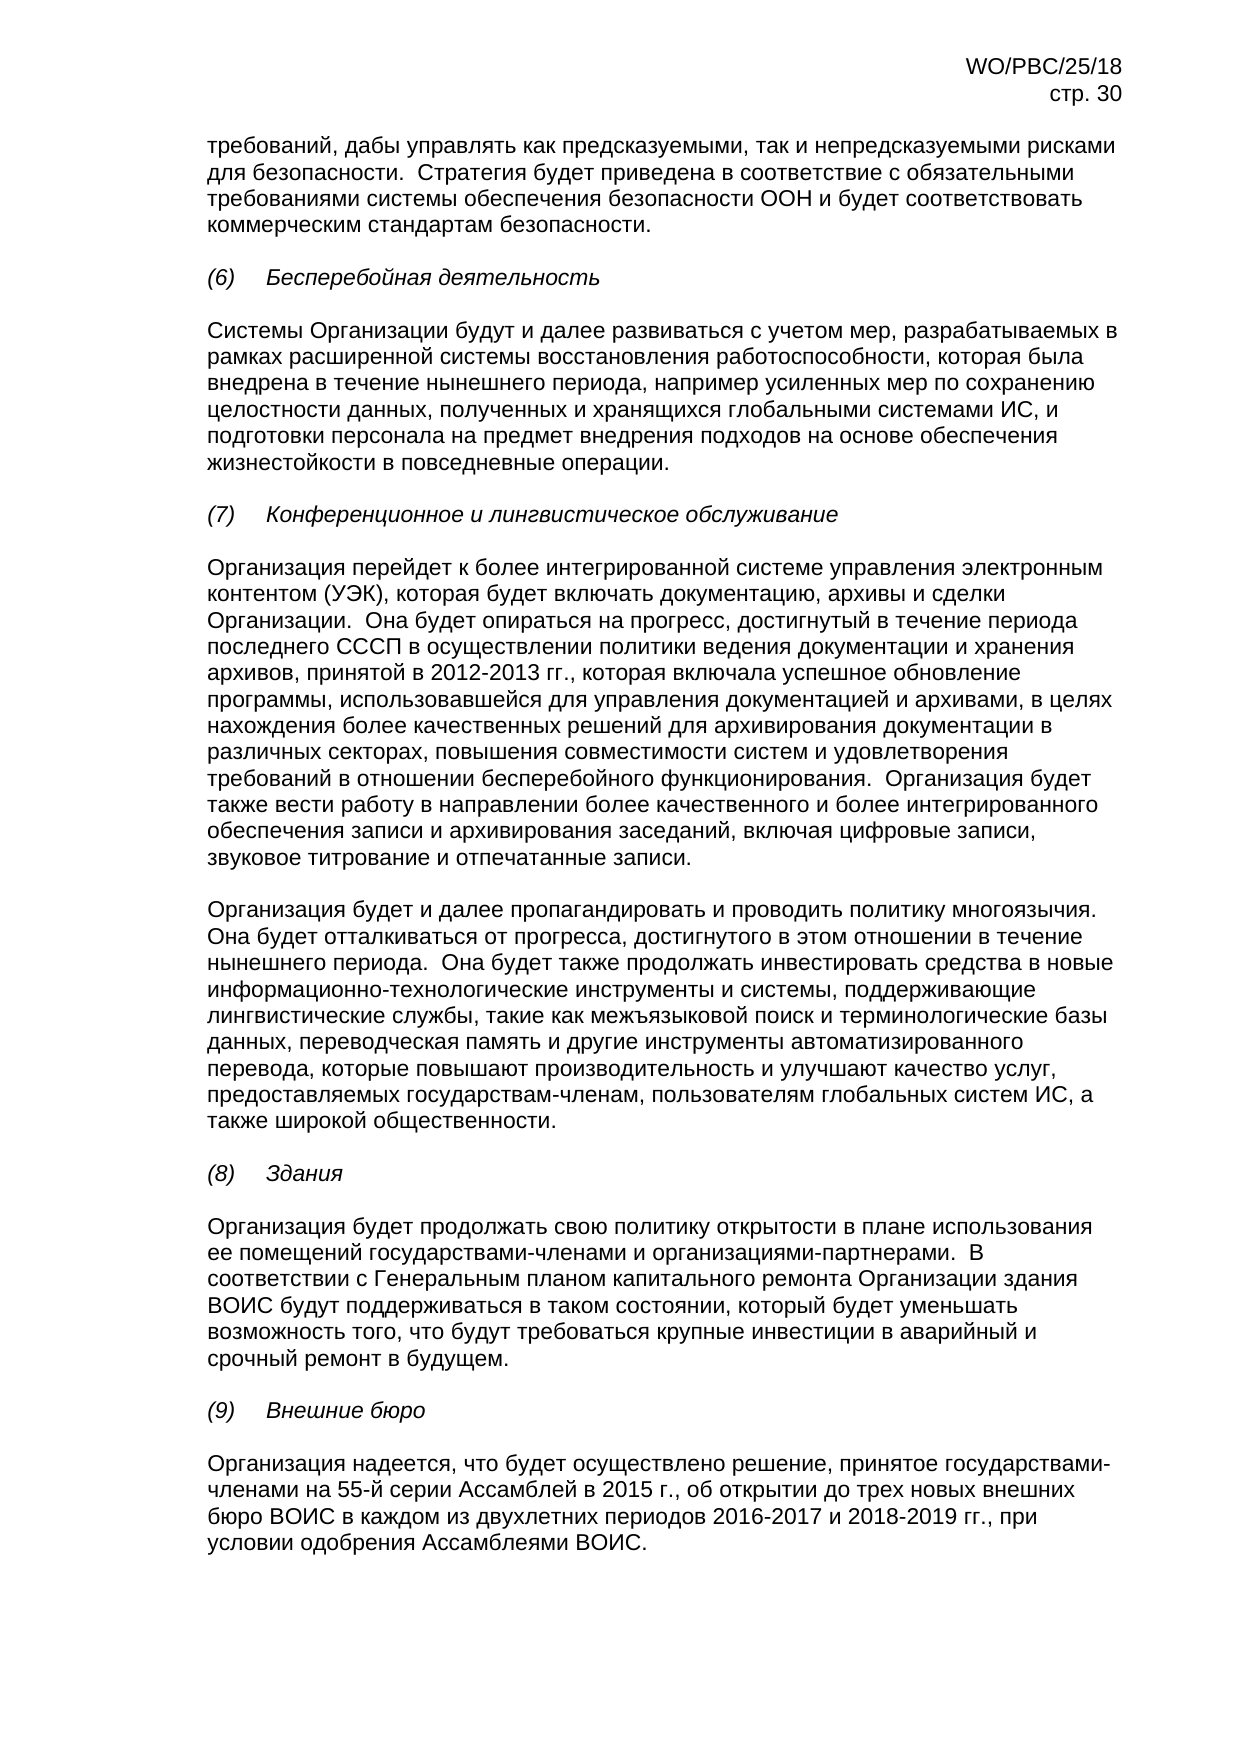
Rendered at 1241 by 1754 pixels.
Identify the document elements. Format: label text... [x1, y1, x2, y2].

list Конференционное и лингвистическое обслуживание [207, 501, 1122, 527]
text Организация будет продолжать свою политику открытости в плане использования ее помещений государствами-членами и организациями-партнерами. В соответствии с Генеральным планом капитального ремонта Организации здания ВОИС будут поддерживаться в таком состоянии, который будет уменьшать возможность того, что будут требоваться крупные инвестиции в аварийный и срочный ремонт в будущем. [207, 1213, 1122, 1371]
text Организация будет и далее пропагандировать и проводить политику многоязычия. Она будет отталкиваться от прогресса, достигнутого в этом отношении в течение нынешнего периода. Она будет также продолжать инвестировать средства в новые информационно-технологические инструменты и системы, поддерживающие лингвистические службы, такие как межъязыковой поиск и терминологические базы данных, переводческая память и другие инструменты автоматизированного перевода, которые повышают производительность и улучшают качество услуг, предоставляемых государствам-членам, пользователям глобальных систем ИС, а также широкой общественности. [207, 896, 1122, 1134]
list Бесперебойная деятельность [207, 264, 1122, 290]
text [207, 132, 1122, 238]
text Организация перейдет к более интегрированной системе управления электронным контентом (УЭК), которая будет включать документацию, архивы и сделки Организации. Она будет опираться на прогресс, достигнутый в течение периода последнего СССП в осуществлении политики ведения документации и хранения архивов, принятой в 2012-2013 гг., которая включала успешное обновление программы, использовавшейся для управления документацией и архивами, в целях нахождения более качественных решений для архивирования документации в различных секторах, повышения совместимости систем и удовлетворения требований в отношении бесперебойного функционирования. Организация будет также вести работу в направлении более качественного и более интегрированного обеспечения записи и архивирования заседаний, включая цифровые записи, звуковое титрование и отпечатанные записи. [207, 554, 1122, 870]
text Системы Организации будут и далее развиваться с учетом мер, разрабатываемых в рамках расширенной системы восстановления работоспособности, которая была внедрена в течение нынешнего периода, например усиленных мер по сохранению целостности данных, полученных и хранящихся глобальными системами ИС, и подготовки персонала на предмет внедрения подходов на основе обеспечения жизнестойкости в повседневные операции. [207, 317, 1122, 475]
list Внешние бюро [207, 1397, 1122, 1423]
list Здания [207, 1160, 1122, 1186]
text Организация надеется, что будет осуществлено решение, принятое государствами-членами на 55-й серии Ассамблей в 2015 г., об открытии до трех новых внешних бюро ВОИС в каждом из двухлетних периодов 2016-2017 и 2018-2019 гг., при условии одобрения Ассамблеями ВОИС. [207, 1450, 1122, 1555]
